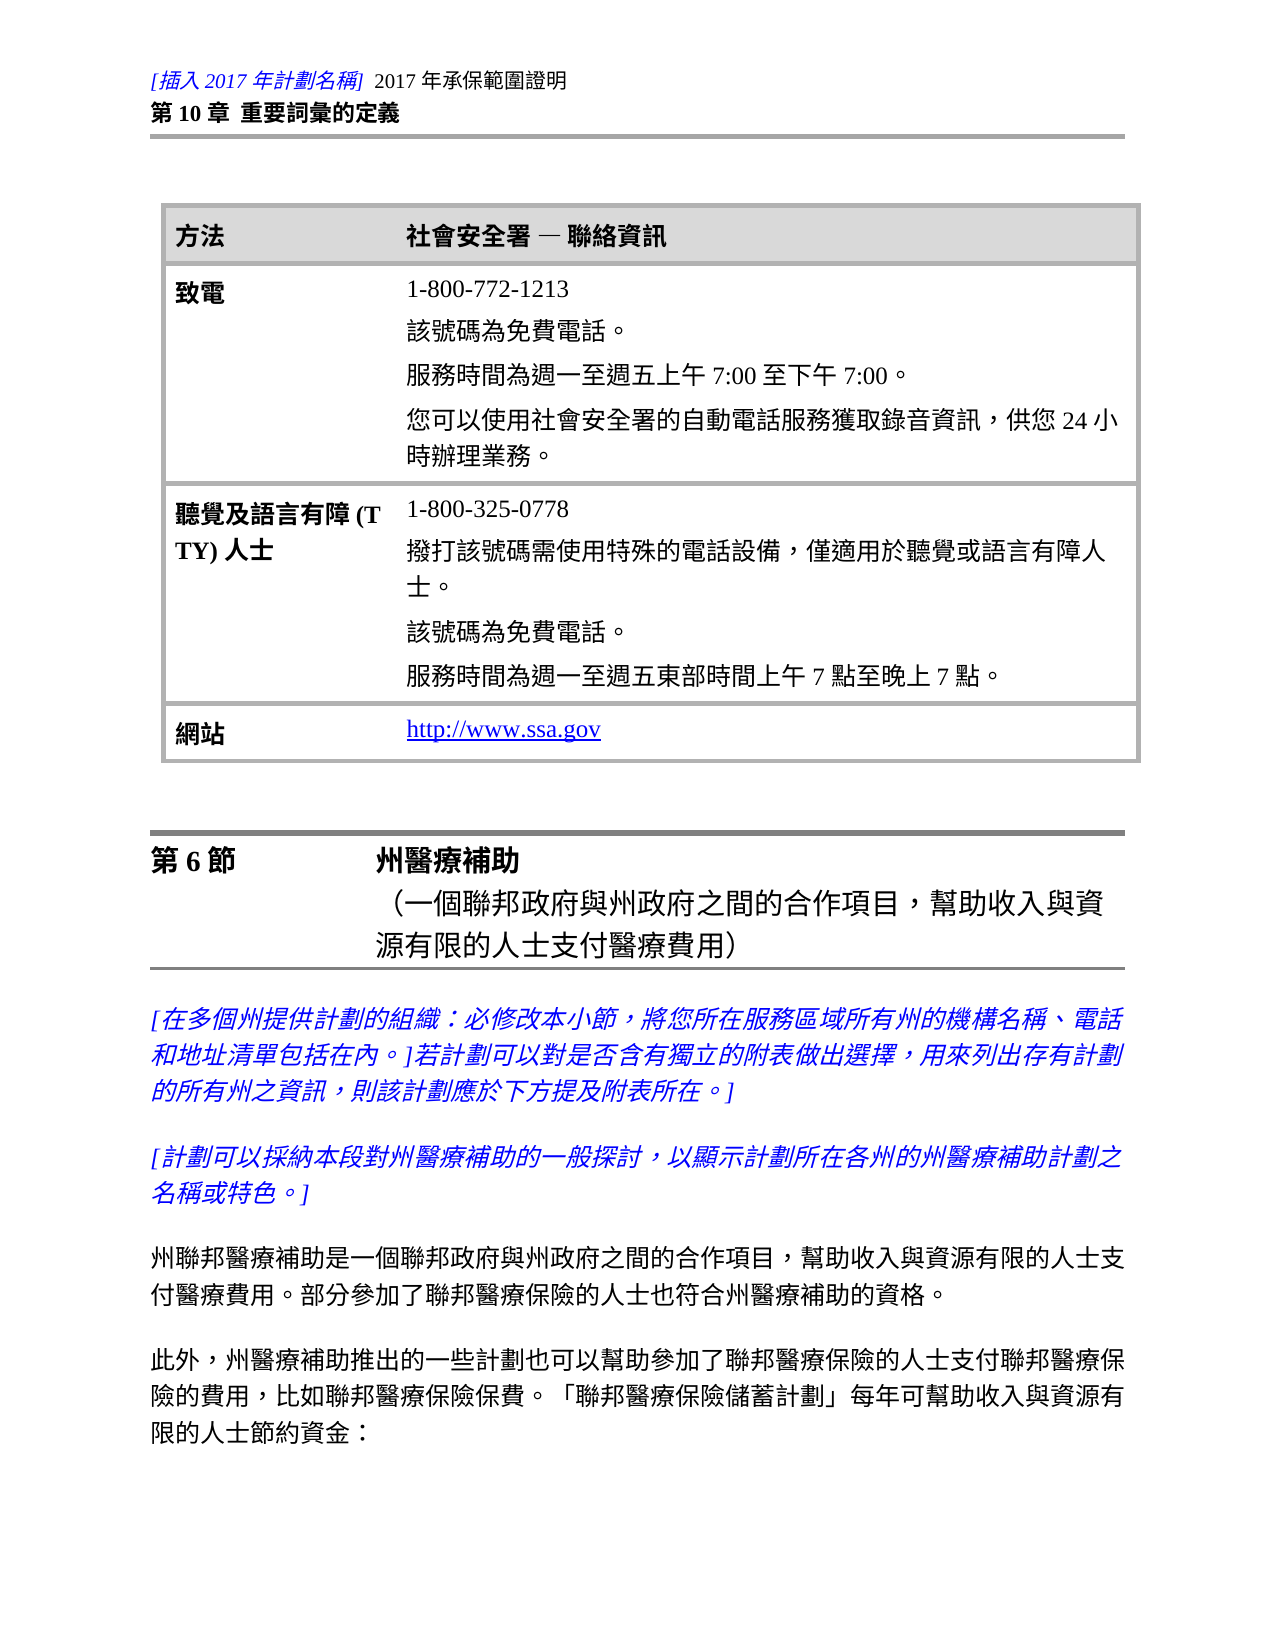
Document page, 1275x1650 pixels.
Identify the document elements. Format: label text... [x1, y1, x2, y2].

table_cell 網站 [166, 706, 395, 759]
table_cell 聽覺及語言有障 (TTY) 人士 [166, 486, 395, 701]
subtitle 州聯邦醫療補助是一個聯邦政府與州政府之間的合作項目，幫助收入與資源有限的人士支付醫療費用。部分參加了聯邦醫療保險的人士也符合州醫療補助的資格。 [150, 1239, 1125, 1311]
subtitle [計劃可以採納本段對州醫療補助的一般探討，以顯示計劃所在各州的州醫療補助計劃之名稱或特色。] [150, 1137, 1125, 1210]
table_header 方法 [166, 208, 395, 261]
subtitle 第 6 節 州醫療補助 （一個聯邦政府與州政府之間的合作項目，幫助收入與資源有限的人士支付醫療費用） [150, 836, 1125, 967]
text 此外，州醫療補助推出的一些計劃也可以幫助參加了聯邦醫療保險的人士支付聯邦醫療保險的費用，比如聯邦醫療保險保費。「聯邦醫療保險儲蓄計劃」每年可幫助收入與資源有限的人士節約資金： [150, 1341, 1125, 1449]
table_cell 1-800-772-1213 該號碼為免費電話。 服務時間為週一至週五上午 7:00 至下午 7:00。 您可以使用社會安全署的自動電話服務獲取錄音資訊，供您 24 小時辦理業務。 [395, 266, 1136, 481]
table_cell http://www.ssa.gov [395, 706, 1136, 759]
table_cell 致電 [166, 266, 395, 481]
table_cell 1-800-325-0778 撥打該號碼需使用特殊的電話設備，僅適用於聽覺或語言有障人士。 該號碼為免費電話。 服務時間為週一至週五東部時間上午 7 點至晚上 7 點。 [395, 486, 1136, 701]
subtitle [在多個州提供計劃的組織：必修改本小節，將您所在服務區域所有州的機構名稱、電話和地址清單包括在內。]若計劃可以對是否含有獨立的附表做出選擇，用來列出存有計劃的所有州之資訊，則該計劃應於下方提及附表所在。] [150, 999, 1125, 1108]
table_header 社會安全署 — 聯絡資訊 [395, 208, 1136, 261]
